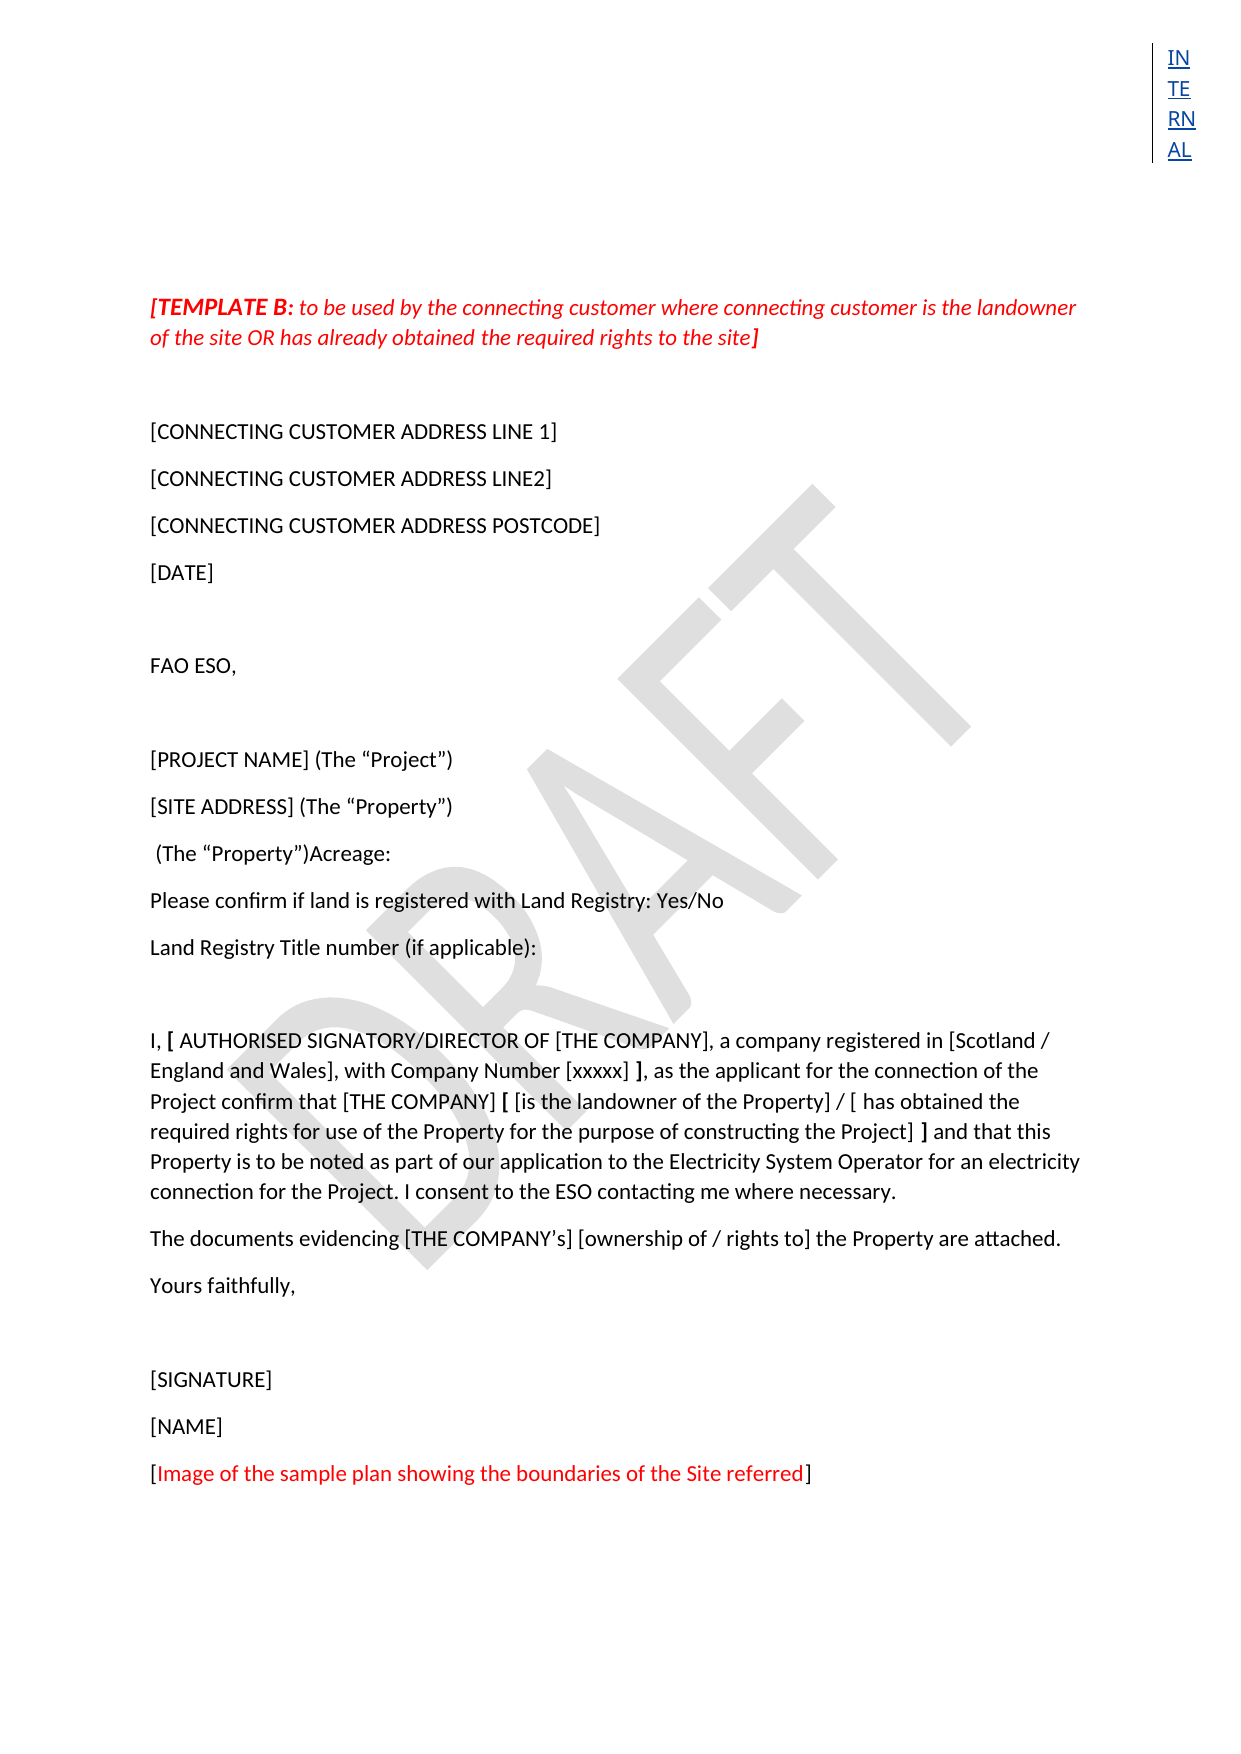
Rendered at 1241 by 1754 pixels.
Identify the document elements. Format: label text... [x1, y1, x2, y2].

text [SIGNATURE] [150, 1365, 1090, 1393]
text [CONNECTING CUSTOMER ADDRESS LINE 1] [150, 417, 1090, 445]
text I, [ AUTHORISED SIGNATORY/DIRECTOR OF [THE COMPANY], a company registered in [Scotland / England and Wales], with Company Number [xxxxx] ], as the applicant for the connection of the Project confirm that [THE COMPANY] [ [is the landowner of the Property] / [ has obtained the required rights for use of the Property for the purpose of constructing the Project] ] and that this Property is to be noted as part of our application to the Electricity System Operator for an electricity connection for the Project. I consent to the ESO contacting me where necessary. [150, 1026, 1090, 1206]
text [PROJECT NAME] (The “Project”) [150, 745, 1090, 773]
text Yours faithfully, [150, 1271, 1090, 1299]
text The documents evidencing [THE COMPANY’s] [ownership of / rights to] the Property are attached. [150, 1224, 1090, 1252]
text [Image of the sample plan showing the boundaries of the Site referred] [150, 1459, 1090, 1487]
text Land Registry Title number (if applicable): [150, 933, 1090, 961]
text [TEMPLATE B: to be used by the connecting customer where connecting customer is the landowner of the site OR has already obtained the required rights to the site] [150, 291, 1090, 351]
text (The “Property”)Acreage: [150, 839, 1090, 867]
text FAO ESO, [150, 651, 1090, 679]
text [CONNECTING CUSTOMER ADDRESS LINE2] [150, 464, 1090, 492]
text [SITE ADDRESS] (The “Property”) [150, 792, 1090, 820]
text [CONNECTING CUSTOMER ADDRESS POSTCODE] [150, 511, 1090, 539]
text [NAME] [150, 1412, 1090, 1440]
text [DATE] [150, 558, 1090, 586]
text Please confirm if land is registered with Land Registry: Yes/No [150, 886, 1090, 914]
